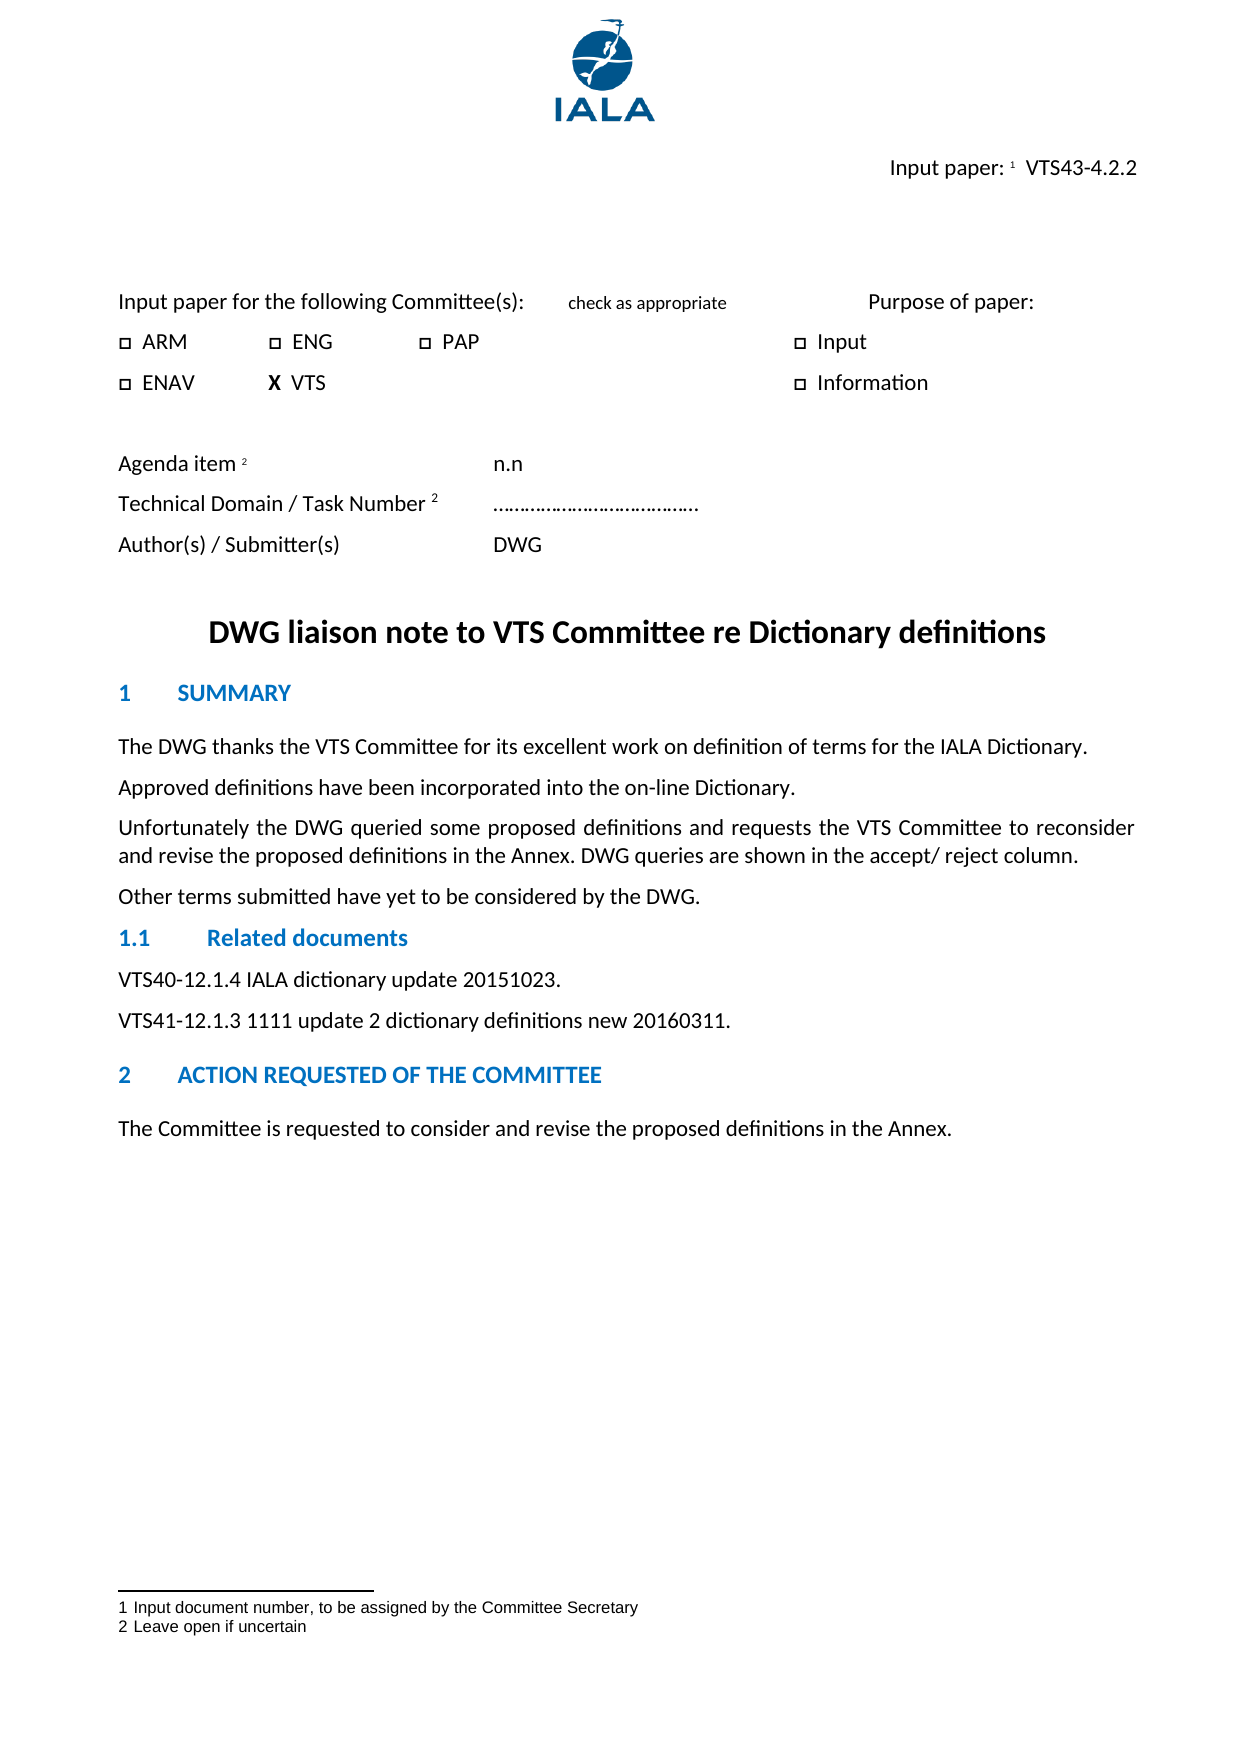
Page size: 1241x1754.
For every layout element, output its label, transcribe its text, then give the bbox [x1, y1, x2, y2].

text Input paper for the following Committee(s): check as appropriate Purpose of paper: [118, 287, 1137, 315]
title DWG liaison note to VTS Committee re Dictionary definitions [118, 611, 1137, 652]
text The Committee is requested to consider and revise the proposed definitions in the Annex. [118, 1114, 1137, 1143]
subtitle Summary [118, 677, 1137, 707]
text VTS41-12.1.3 1111 update 2 dictionary definitions new 20160311. [118, 1006, 1137, 1034]
picture [532, 7, 672, 144]
text Technical Domain / Task Number 2 ………………………………… [118, 489, 1137, 518]
subtitle Action requested of the Committee [118, 1059, 1137, 1089]
text Unfortunately the DWG queried some proposed definitions and requests the VTS Committee to reconsider and revise the proposed definitions in the Annex. DWG queries are shown in the accept/ reject column. [118, 813, 1137, 869]
text Approved definitions have been incorporated into the on-line Dictionary. [118, 773, 1137, 801]
text Agenda item n.n [118, 449, 1137, 477]
text Author(s) / Submitter(s) DWG [118, 530, 1137, 558]
text VTS40-12.1.4 IALA dictionary update 20151023. [118, 966, 1137, 993]
text Input paper: VTS43-4.2.2 [118, 153, 1137, 181]
text The DWG thanks the VTS Committee for its excellent work on definition of terms for the IALA Dictionary. [118, 732, 1137, 760]
text □ ARM □ ENG □ PAP □ Input [118, 327, 1137, 356]
subtitle Related documents [118, 922, 1137, 953]
text □ ENAV X VTS □ Information [118, 368, 1137, 396]
text Other terms submitted have yet to be considered by the DWG. [118, 882, 1137, 910]
